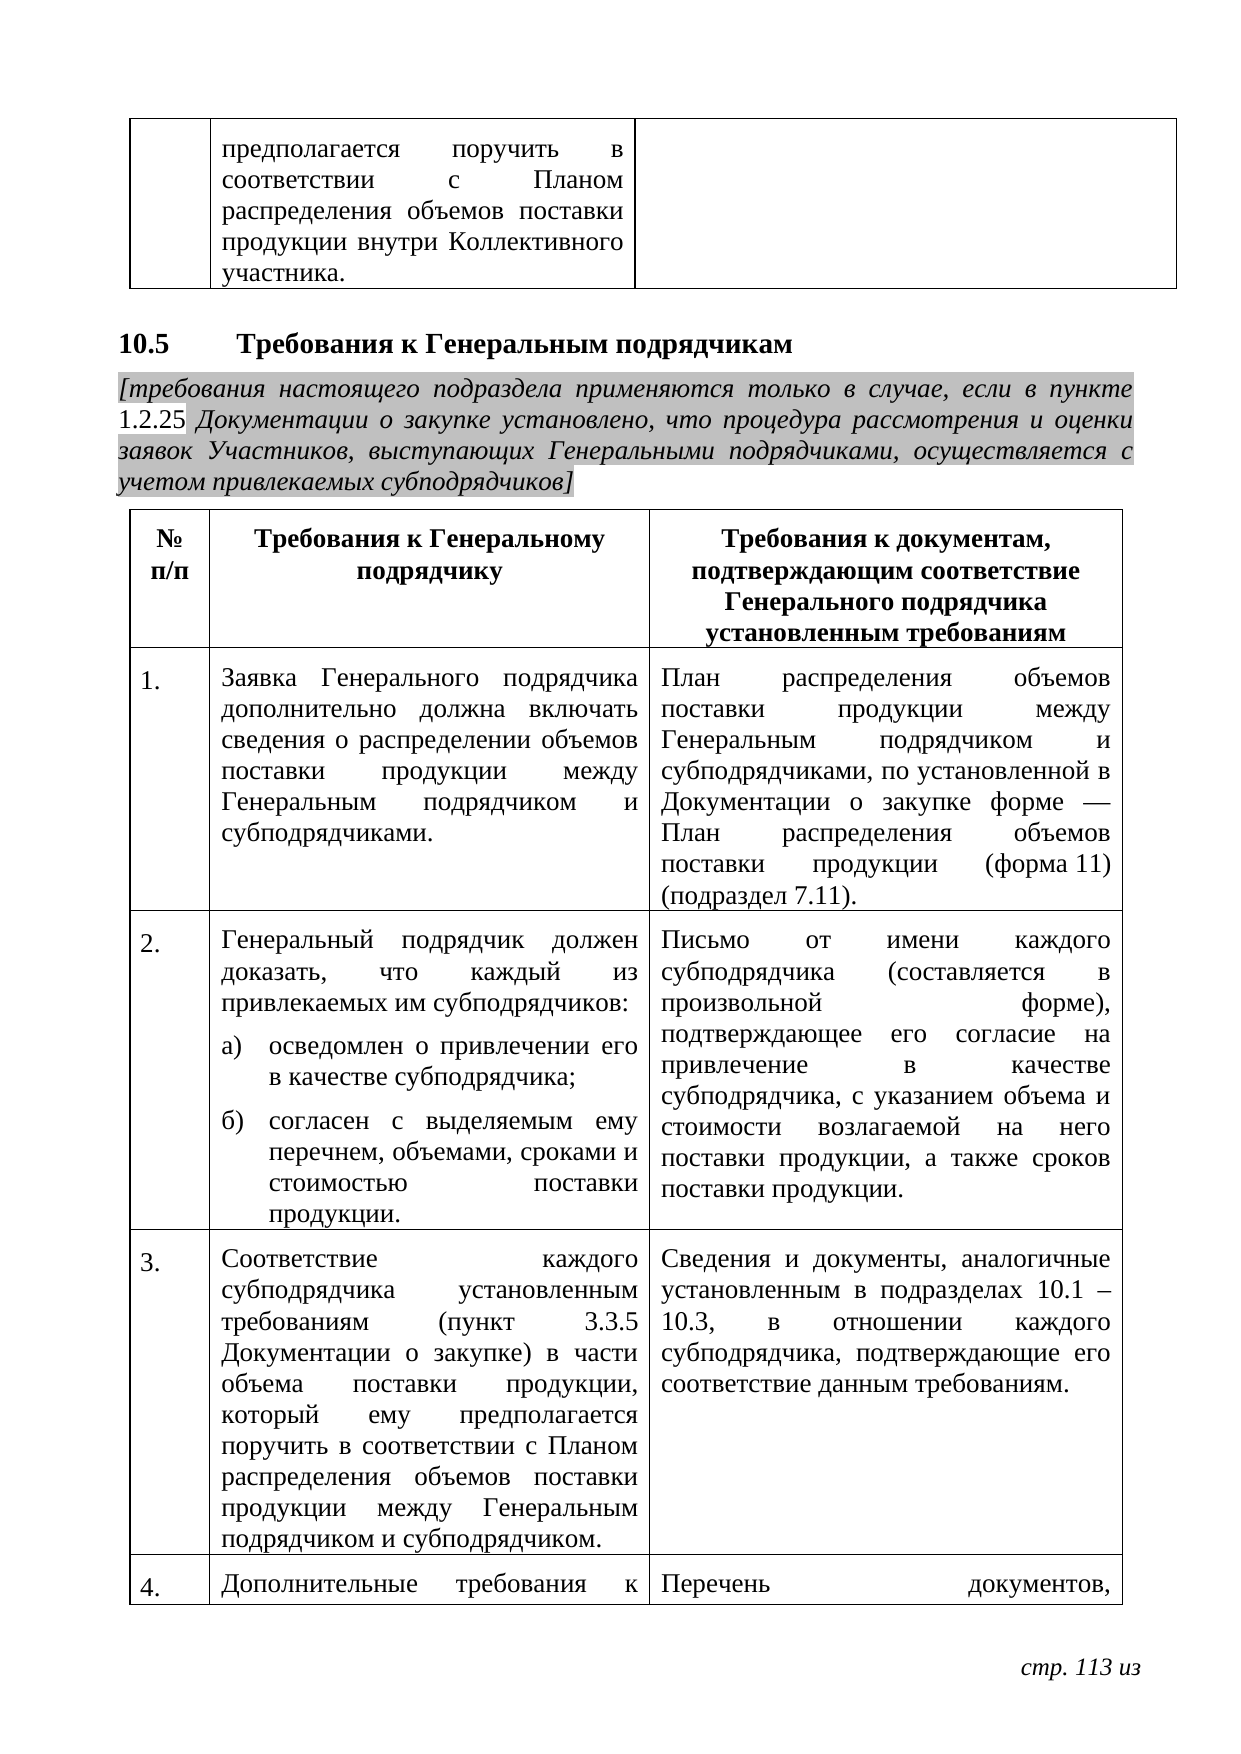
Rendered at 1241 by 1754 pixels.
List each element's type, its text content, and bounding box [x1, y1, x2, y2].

table_cell [131, 648, 209, 910]
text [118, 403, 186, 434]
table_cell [636, 119, 1176, 287]
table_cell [210, 1555, 649, 1604]
table_cell Заявка Генерального подрядчика дополнительно должна включать сведения о распределении объемов поставки продукции между Генеральным подрядчиком и субподрядчиками. [210, 648, 649, 910]
table_cell [131, 1555, 209, 1604]
table_cell [131, 1230, 209, 1554]
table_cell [650, 1555, 1122, 1604]
table_cell [131, 911, 209, 1229]
table_header Требования к документам, подтверждающим соответствие Генерального подрядчика установленным требованиям [650, 510, 1122, 647]
table_cell Генеральный подрядчик должен доказать, что каждый из привлекаемых им субподрядчиков: осведомлен о привлечении его в качестве субподрядчика; согласен с выделяемым ему перечнем, объемами, сроками и стоимостью поставки продукции. [210, 911, 649, 1229]
table_cell Соответствие каждого субподрядчика установленным требованиям (пункт 3.3.5 Документации о закупке) в части объема поставки продукции, который ему предполагается поручить в соответствии с Планом распределения объемов поставки продукции между Генеральным подрядчиком и субподрядчиком. [210, 1230, 649, 1554]
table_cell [211, 119, 634, 287]
table_cell Сведения и документы, аналогичные установленным в подразделах 10.1 – 10.3, в отношении каждого субподрядчика, подтверждающие его соответствие данным требованиям. [650, 1230, 1122, 1554]
subtitle Требования к Генеральным подрядчикам [118, 326, 1137, 359]
text [требования настоящего подраздела применяются только в случае, если в пункте 1.2.25 Документации о закупке установлено, что процедура рассмотрения и оценки заявок Участников, выступающих Генеральными подрядчиками, осуществляется с учетом привлекаемых субподрядчиков] [574, 372, 1137, 497]
table_header № п/п [131, 510, 209, 647]
table_cell [131, 119, 210, 287]
table_cell План распределения объемов поставки продукции между Генеральным подрядчиком и субподрядчиками, по установленной в Документации о закупке форме — План распределения объемов поставки продукции (форма 11) (подраздел 7.11). [650, 648, 1122, 910]
table_header Требования к Генеральному подрядчику [210, 510, 649, 647]
table_cell Письмо от имени каждого субподрядчика (составляется в произвольной форме), подтверждающее его согласие на привлечение в качестве субподрядчика, с указанием объема и стоимости возлагаемой на него поставки продукции, а также сроков поставки продукции. [650, 911, 1122, 1229]
